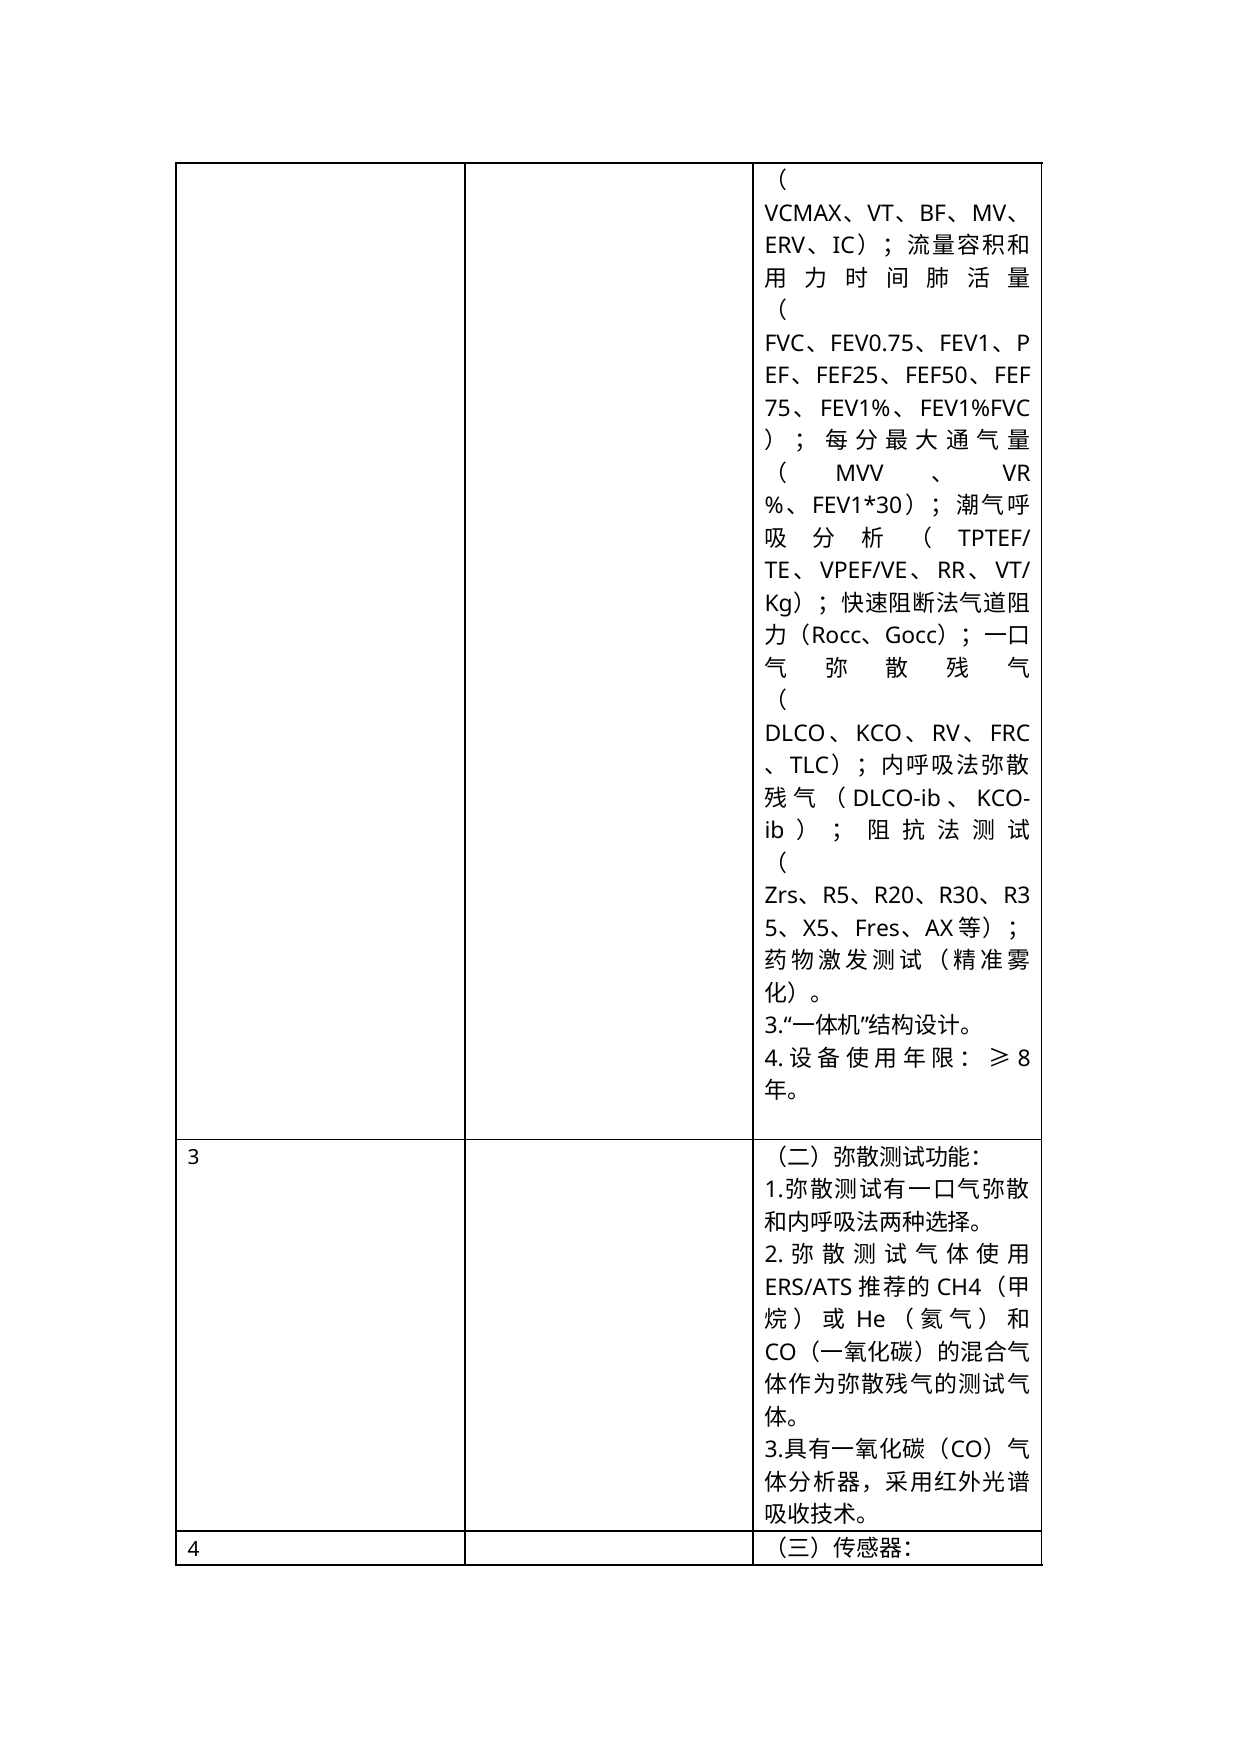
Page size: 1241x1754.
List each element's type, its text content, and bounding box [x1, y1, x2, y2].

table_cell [754, 164, 1041, 1138]
table_cell （二）弥散测试功能： 1.弥散测试有一口气弥散和内呼吸法两种选择。 2.弥散测试气体使用ERS/ATS推荐的CH4（甲烷）或He（氦气）和CO（一氧化碳）的混合气体作为弥散残气的测试气体。 3.具有一氧化碳（CO）气体分析器，采用红外光谱吸收技术。 [754, 1140, 1041, 1530]
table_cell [754, 1532, 1041, 1564]
table_cell [466, 1532, 752, 1564]
table_cell [466, 164, 752, 1138]
table_cell 2 [177, 164, 464, 1138]
table_cell [466, 1140, 752, 1530]
table_cell 4 [177, 1532, 464, 1564]
table_cell 3 [177, 1140, 464, 1530]
